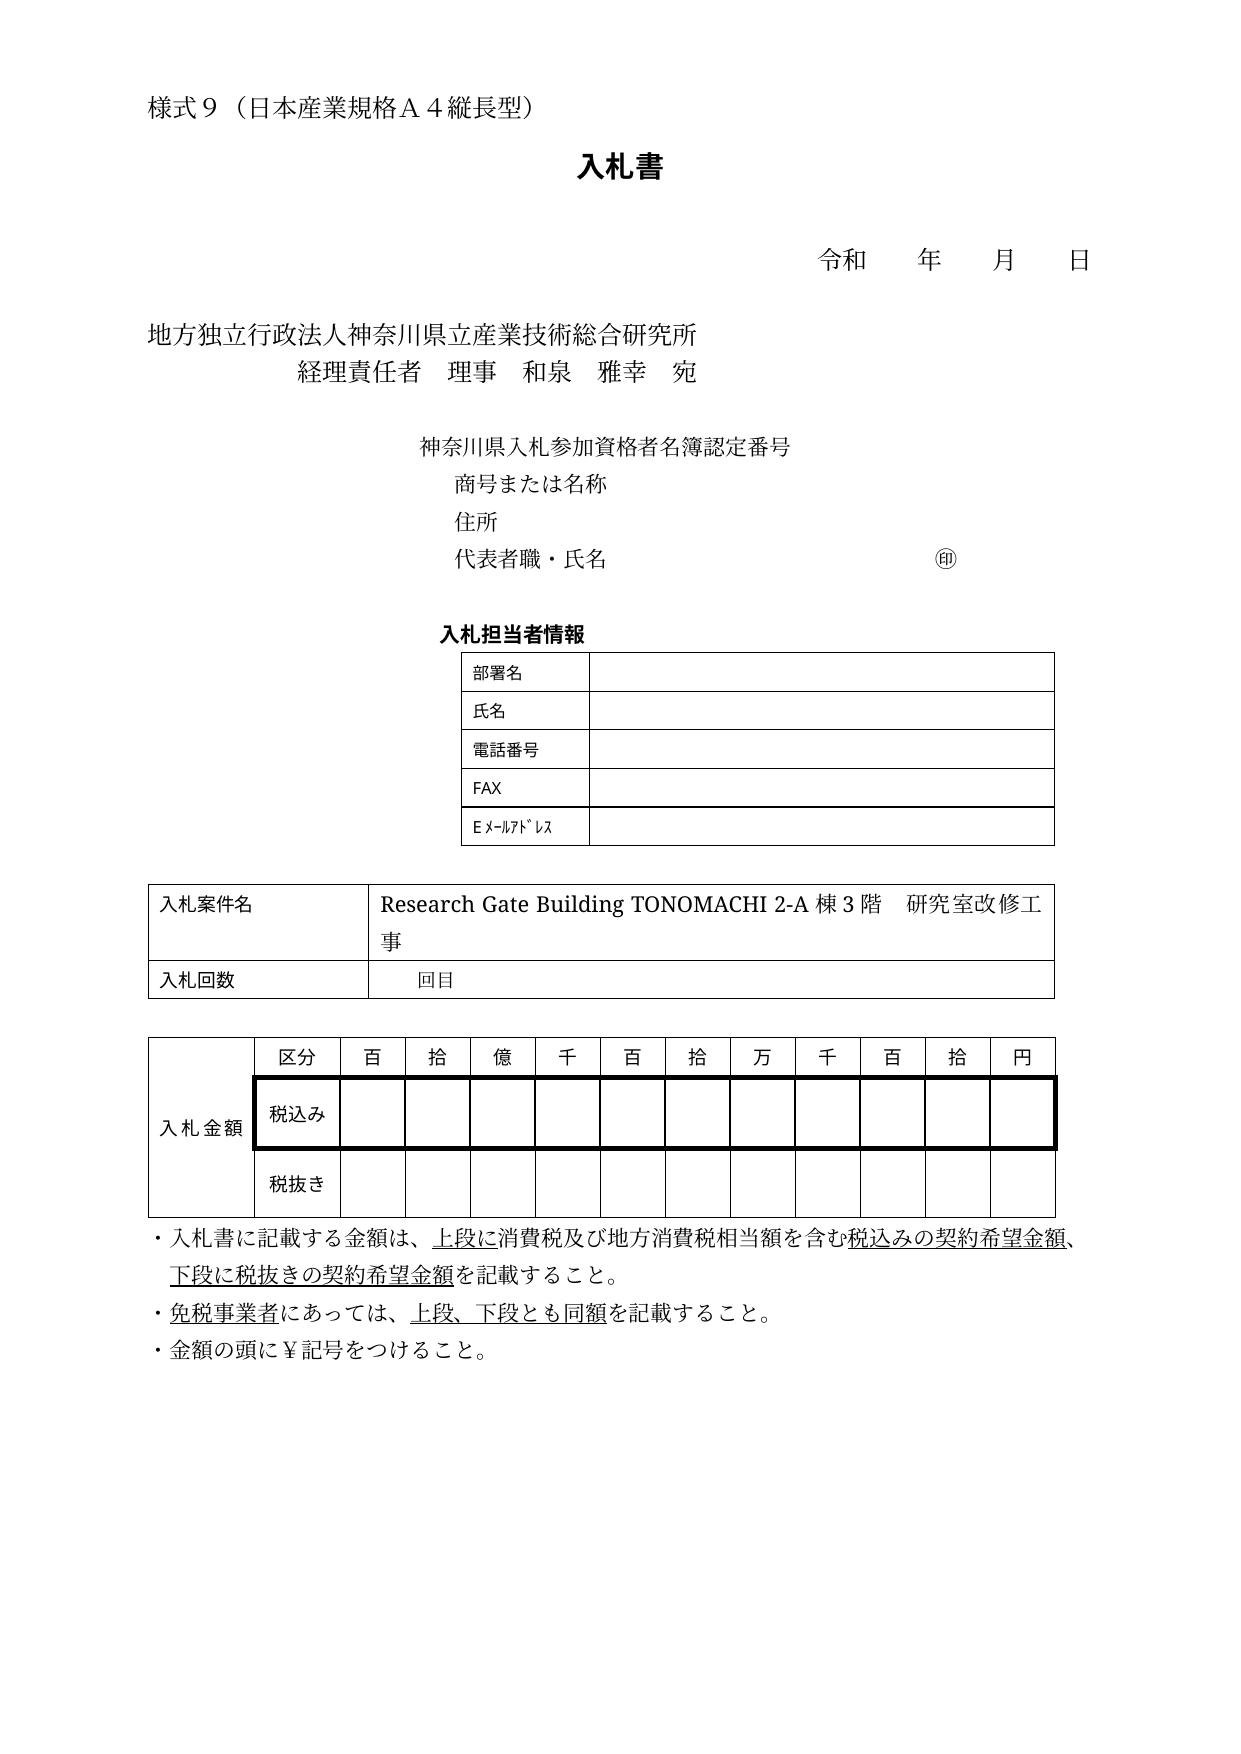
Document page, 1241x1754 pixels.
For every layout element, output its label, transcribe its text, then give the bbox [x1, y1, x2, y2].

table_cell [590, 730, 1054, 768]
table_cell 税込み [257, 1080, 339, 1146]
text 神奈川県入札参加資格者名簿認定番号 [148, 427, 1092, 465]
table_cell [926, 1151, 990, 1217]
table_header 入札案件名 [149, 885, 368, 959]
table_cell [471, 1080, 534, 1146]
table_header 拾 [666, 1038, 730, 1075]
table_header 拾 [406, 1038, 470, 1075]
table_header 入札金額 [149, 1038, 254, 1217]
table_cell [861, 1080, 924, 1146]
text ・免税事業者にあっては、上段、下段とも同額を記載すること。 [148, 1293, 1092, 1330]
table_cell 税抜き [255, 1151, 340, 1217]
table_cell [590, 808, 1054, 845]
table_header 百 [601, 1038, 665, 1075]
table_header Research Gate Building TONOMACHI 2-A棟3階 研究室改修工事 [369, 885, 1054, 959]
table_cell 入札回数 [149, 961, 368, 998]
table_cell [731, 1151, 795, 1217]
table_cell [406, 1080, 469, 1146]
table_cell [861, 1151, 925, 1217]
table_cell [601, 1080, 664, 1146]
table_header 区分 [255, 1038, 340, 1075]
text ・金額の頭に￥記号をつけること。 [148, 1330, 1092, 1368]
table_header 円 [991, 1038, 1055, 1075]
table_cell [666, 1151, 730, 1217]
table_header 拾 [926, 1038, 990, 1075]
table_cell [406, 1151, 470, 1217]
text 令和 年 月 日 [148, 240, 1092, 277]
table_cell 氏名 [462, 692, 589, 729]
table_cell 電話番号 [462, 730, 589, 768]
table_cell [601, 1151, 665, 1217]
table_header 部署名 [462, 653, 589, 691]
table_cell [666, 1080, 729, 1146]
table_cell [590, 692, 1054, 729]
table_cell [341, 1151, 405, 1217]
table_header 万 [731, 1038, 795, 1075]
text 代表者職・氏名 ㊞ [148, 540, 1092, 577]
table_cell [991, 1080, 1053, 1146]
table_cell [796, 1151, 860, 1217]
text 経理責任者 理事 和泉 雅幸 宛 [148, 352, 1092, 390]
table_cell [926, 1080, 989, 1146]
table_cell [341, 1080, 404, 1146]
table_header 百 [861, 1038, 925, 1075]
table_cell [590, 769, 1054, 806]
table_cell [536, 1080, 599, 1146]
text 入札担当者情報 [148, 615, 1092, 652]
table_cell Eﾒｰﾙｱﾄﾞﾚｽ [462, 808, 589, 845]
table_cell [471, 1151, 535, 1217]
table_cell FAX [462, 769, 589, 806]
table_header 千 [796, 1038, 860, 1075]
table_header 億 [471, 1038, 535, 1075]
table_cell [731, 1080, 794, 1146]
text 地方独立行政法人神奈川県立産業技術総合研究所 [148, 315, 1092, 352]
text 住所 [148, 502, 1092, 540]
table_header 百 [341, 1038, 405, 1075]
table_cell [536, 1151, 600, 1217]
table_cell [991, 1151, 1055, 1217]
text 商号または名称 [148, 465, 1092, 502]
table_cell 回目 [369, 961, 1054, 998]
table_cell [796, 1080, 859, 1146]
text ・入札書に記載する金額は、上段に消費税及び地方消費税相当額を含む税込みの契約希望金額、下段に税抜きの契約希望金額を記載すること。 [148, 1218, 1092, 1293]
table_header 千 [536, 1038, 600, 1075]
text 入札書 [148, 127, 1092, 202]
table_header [590, 653, 1054, 691]
